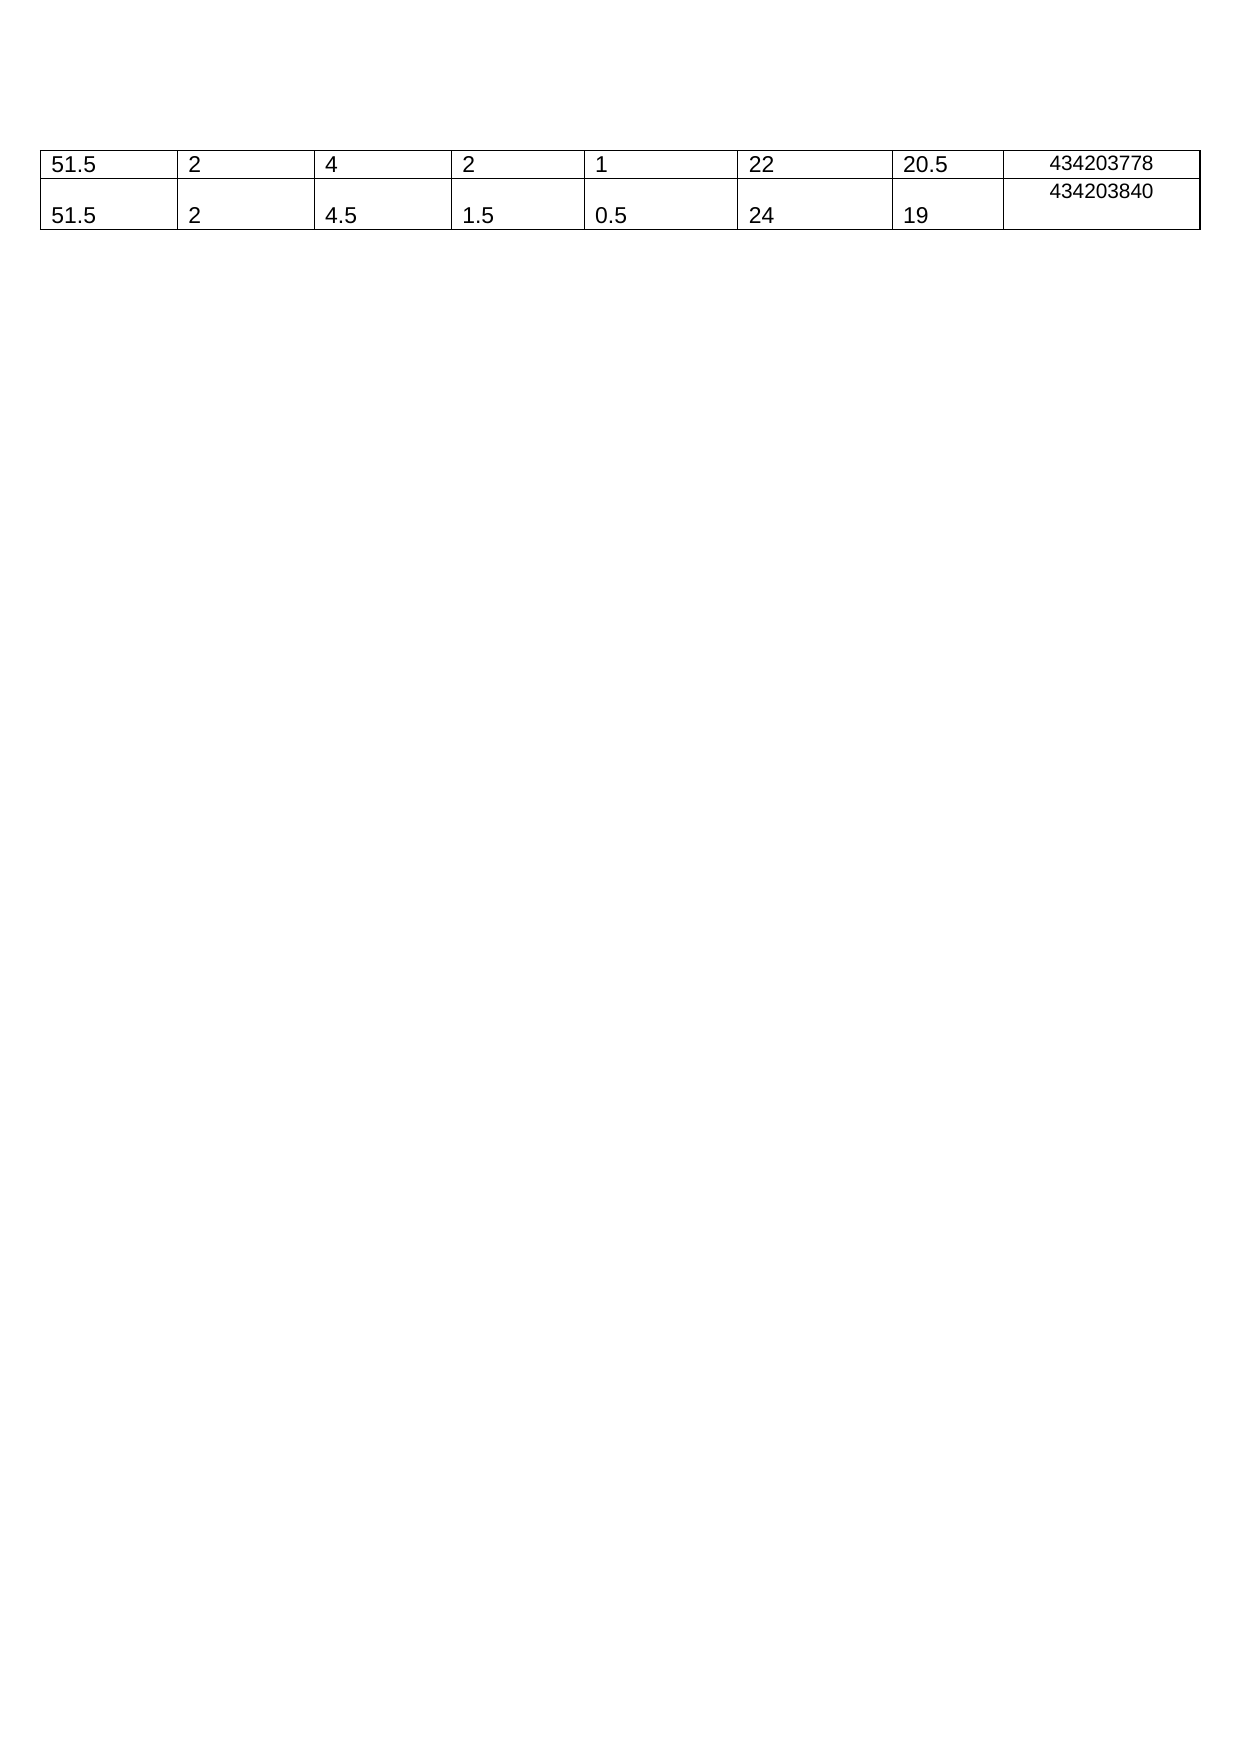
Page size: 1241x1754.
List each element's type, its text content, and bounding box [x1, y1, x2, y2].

table_cell 1.5 [452, 179, 584, 229]
table_cell 24 [738, 179, 892, 229]
table_cell 19 [893, 179, 1003, 229]
table_cell 0.5 [585, 179, 737, 229]
table_cell 2 [178, 151, 314, 177]
table_cell 20.5 [893, 151, 1003, 177]
table_cell 51.5 [41, 151, 177, 177]
table_cell 4 [315, 151, 451, 177]
table_cell 51.5 [41, 179, 177, 229]
table_cell 2 [452, 151, 584, 177]
table_cell 434203778 [1004, 151, 1199, 177]
table_cell 2 [178, 179, 314, 229]
table_cell 4.5 [315, 179, 451, 229]
table_cell 22 [738, 151, 892, 177]
table_cell 434203840 [1004, 179, 1199, 229]
table_cell 1 [585, 151, 737, 177]
